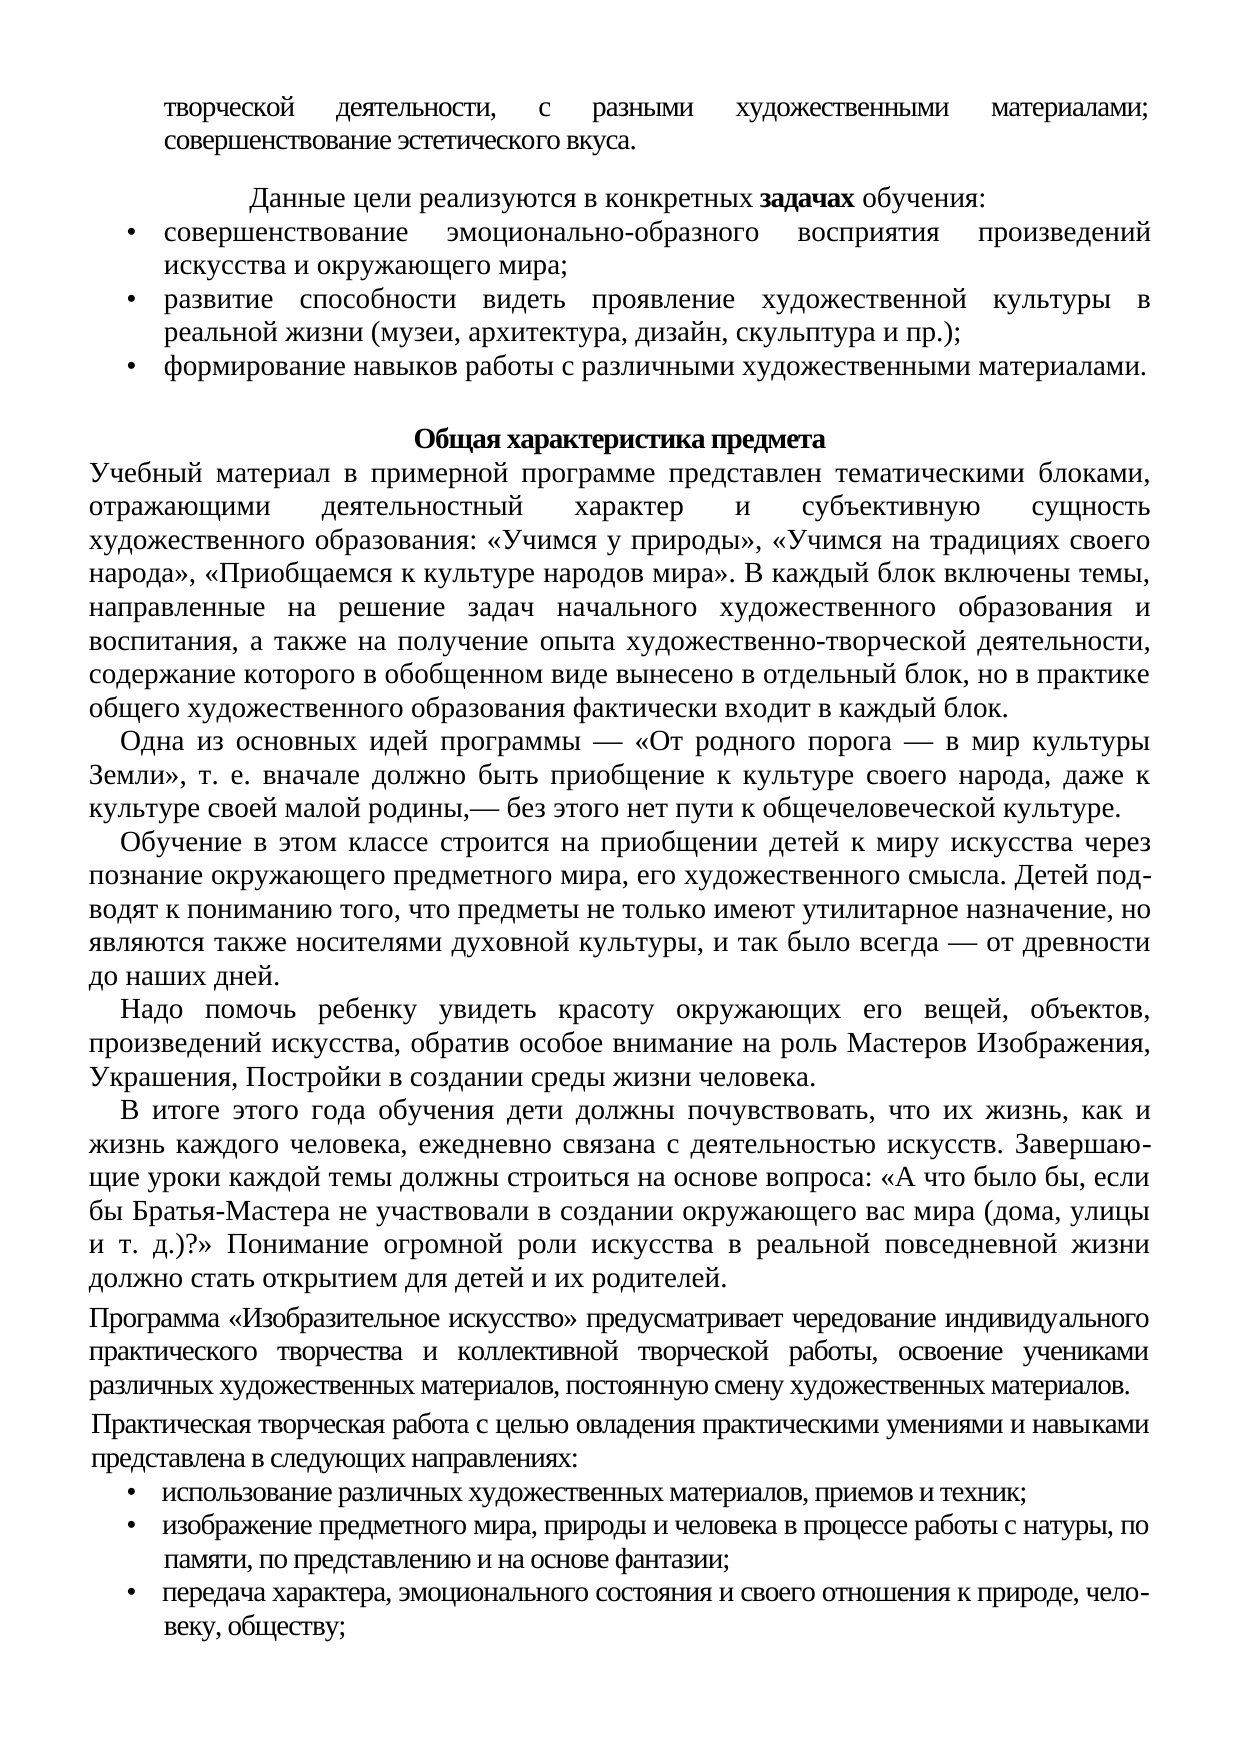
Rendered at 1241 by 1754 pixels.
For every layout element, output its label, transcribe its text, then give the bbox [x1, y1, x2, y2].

text Одна из основных идей программы — «От родного порога — в мир культуры Земли», т. е. вначале должно быть приобщение к культуре своего народа, даже к культуре своей малой родины,— без этого нет пути к общечеловеческой культуре. [89, 723, 1152, 824]
text Данные цели реализуются в конкретных задачах обучения: [855, 180, 1152, 214]
text Учебный материал в примерной программе представлен тематическими блоками, отражающими деятельностный характер и субъективную сущность художественного образования: «Учимся у природы», «Учимся на традициях своего народа», «Приобщаемся к культуре народов мира». В каждый блок включены темы, направленные на решение задач начального художественного образования и воспитания, а также на получение опыта художественно-творческой деятельности, содержание которого в обобщенном виде вынесено в отдельный блок, но в практике общего художественного образования фактически входит в каждый блок. [89, 455, 1152, 723]
list развитие способности видеть проявление художественной культуры в реальной жизни (музеи, архитектура, дизайн, скульптура и пр.); [126, 281, 1152, 348]
list совершенствование эмоционально-образного восприятия произведений искусства и окружающего мира; [126, 214, 1152, 281]
list изображение предметного мира, природы и человека в процессе работы с натуры, по памяти, по представлению и на основе фантазии; [126, 1507, 1149, 1574]
text Программа «Изобразительное искусство» предусматривает чередование индивидуального практического творчества и коллективной творческой работы, освоение учениками различных художественных материалов, постоянную смену художественных материалов. [89, 1300, 1149, 1400]
list использование различных художественных материалов, приемов и техник; [126, 1474, 1152, 1507]
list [126, 89, 1149, 156]
text В итоге этого года обучения дети должны почувствовать, что их жизнь, как и жизнь каждого человека, ежедневно связана с деятельностью искусств. Завершающие уроки каждой темы должны строиться на основе вопроса: «А что было бы, если бы Братья-Мастера не участвовали в создании окружающего вас мира (дома, улицы и т. д.)?» Понимание огромной роли искусства в реальной повседневной жизни должно стать открытием для детей и их родителей. [89, 1092, 1152, 1293]
text Обучение в этом классе строится на приобщении детей к миру искусства через познание окружающего предметного мира, его художественного смысла. Детей подводят к пониманию того, что предметы не только имеют утилитарное назначение, но являются также носителями духовной культуры, и так было всегда — от древности до наших дней. [89, 824, 1152, 992]
list передача характера, эмоционального состояния и своего отношения к природе, человеку, обществу; [126, 1574, 1149, 1641]
text Надо помочь ребенку увидеть красоту окружающих его вещей, объектов, произведений искусства, обратив особое внимание на роль Мастеров Изображения, Украшения, Постройки в создании среды жизни человека. [89, 992, 1152, 1092]
text Практическая творческая работа с целью овладения практическими умениями и навыками представлена в следующих направлениях: [91, 1407, 1149, 1474]
list формирование навыков работы с различными художественными материалами. [126, 348, 1152, 382]
text Общая характеристика предмета [91, 421, 1149, 455]
text Данные цели реализуются в конкретных задачах обучения: [89, 180, 754, 214]
